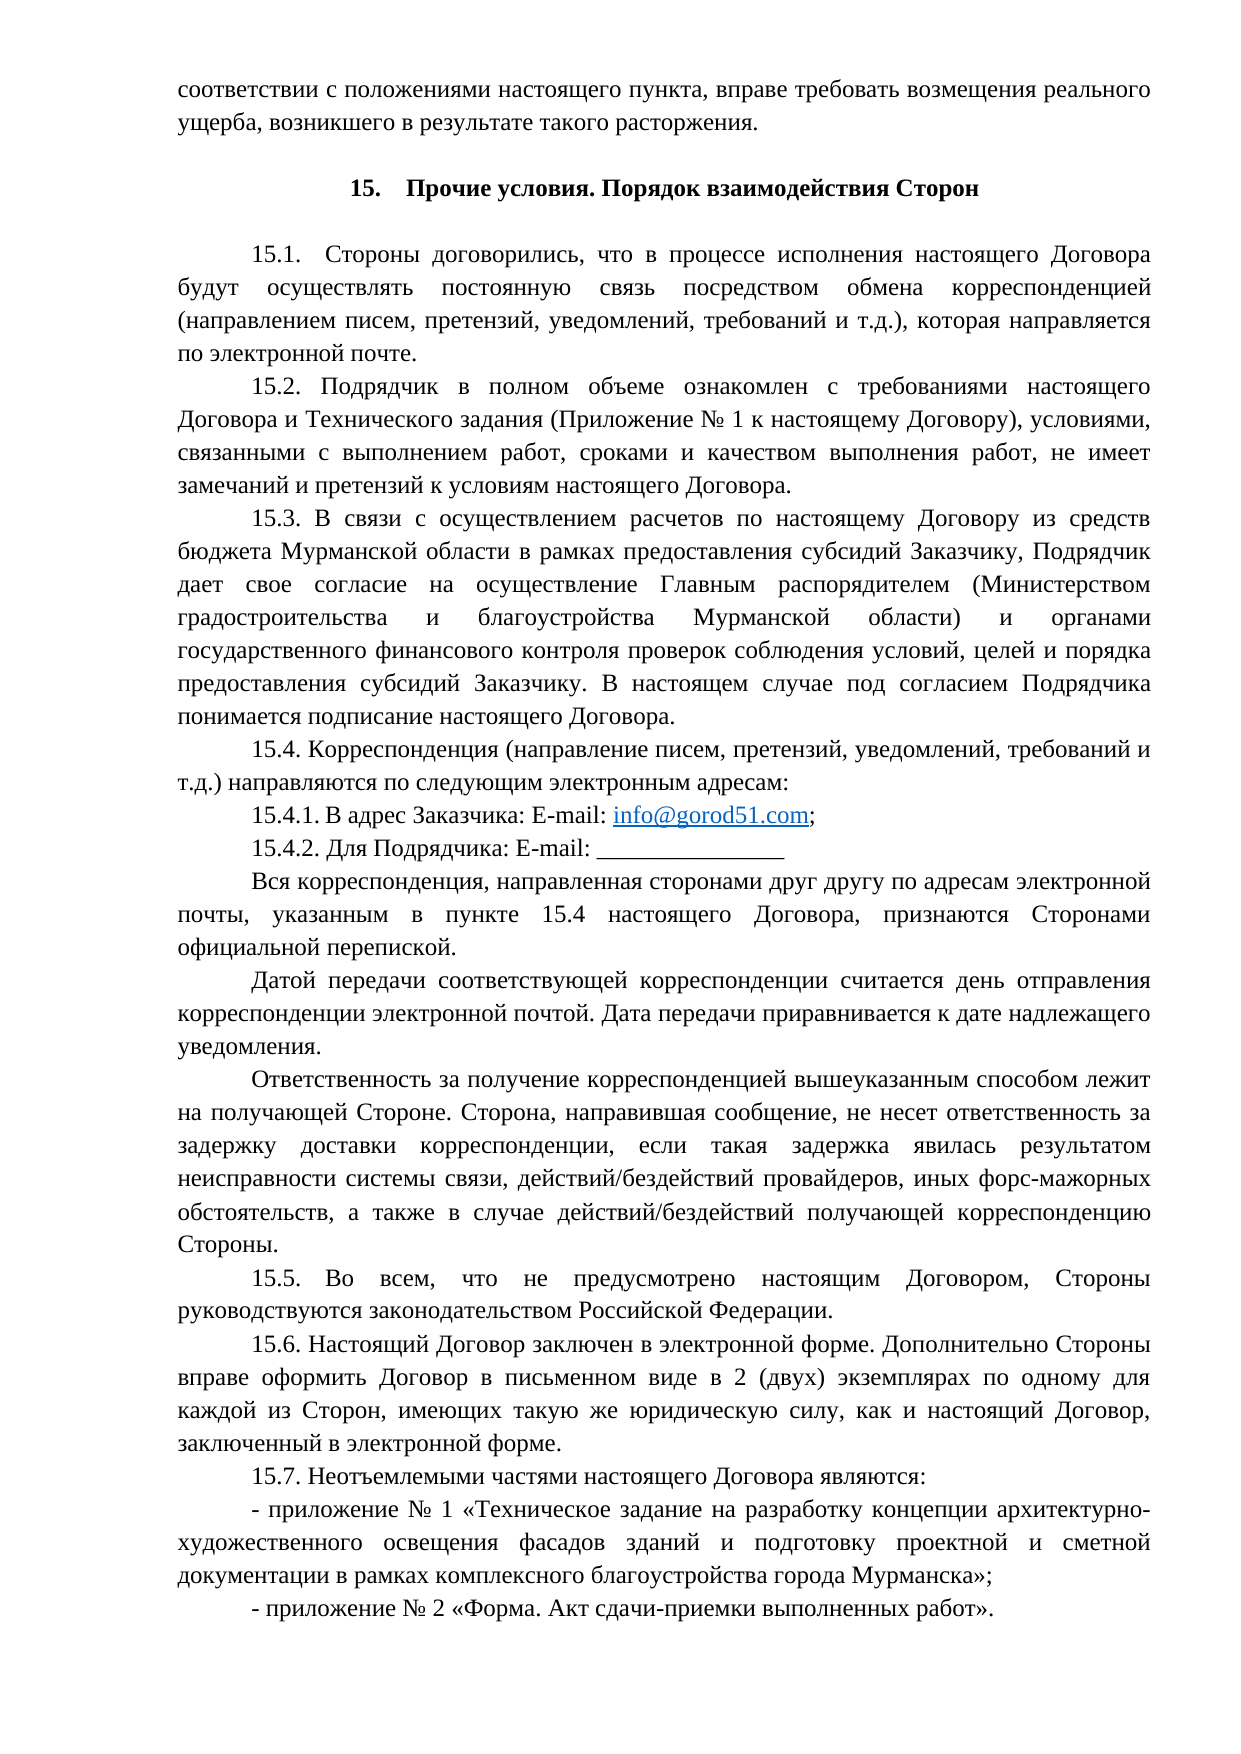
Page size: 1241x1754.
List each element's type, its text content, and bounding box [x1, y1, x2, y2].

text Датой передачи соответствующей корреспонденции считается день отправления корреспонденции электронной почтой. Дата передачи приравнивается к дате надлежащего уведомления. [177, 965, 1152, 1060]
text 15.4.1. В адрес Заказчика: E-mail: info@gorod51.com; [177, 800, 1152, 829]
list Прочие условия. Порядок взаимодействия Сторон [177, 173, 1152, 202]
text 15.3. В связи с осуществлением расчетов по настоящему Договору из средств бюджета Мурманской области в рамках предоставления субсидий Заказчику, Подрядчик дает свое согласие на осуществление Главным распорядителем (Министерством градостроительства и благоустройства Мурманской области) и органами государственного финансового контроля проверок соблюдения условий, целей и порядка предоставления субсидий Заказчику. В настоящем случае под согласием Подрядчика понимается подписание настоящего Договора. [177, 503, 1152, 730]
text 15.4.2. Для Подрядчика: E-mail: _______________ [177, 833, 1152, 862]
text Ответственность за получение корреспонденцией вышеуказанным способом лежит на получающей Стороне. Сторона, направившая сообщение, не несет ответственность за задержку доставки корреспонденции, если такая задержка явилась результатом неисправности системы связи, действий/бездействий провайдеров, иных форс-мажорных обстоятельств, а также в случае действий/бездействий получающей корреспонденцию Стороны. [177, 1064, 1152, 1258]
text - приложение № 2 «Форма. Акт сдачи-приемки выполненных работ». [177, 1593, 1152, 1622]
text 15.5. Во всем, что не предусмотрено настоящим Договором, Стороны руководствуются законодательством Российской Федерации. [177, 1263, 1152, 1324]
text Вся корреспонденция, направленная сторонами друг другу по адресам электронной почты, указанным в пункте 15.4 настоящего Договора, признаются Сторонами официальной перепиской. [177, 866, 1152, 961]
text 15.1. Стороны договорились, что в процессе исполнения настоящего Договора будут осуществлять постоянную связь посредством обмена корреспонденцией (направлением писем, претензий, уведомлений, требований и т.д.), которая направляется по электронной почте. [177, 239, 1152, 367]
text 15.4. Корреспонденция (направление писем, претензий, уведомлений, требований и т.д.) направляются по следующим электронным адресам: [177, 734, 1152, 796]
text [177, 74, 1152, 136]
text 15.7. Неотъемлемыми частями настоящего Договора являются: [177, 1461, 1152, 1489]
text 15.2. Подрядчик в полном объеме ознакомлен с требованиями настоящего Договора и Технического задания (Приложение № 1 к настоящему Договору), условиями, связанными с выполнением работ, сроками и качеством выполнения работ, не имеет замечаний и претензий к условиям настоящего Договора. [177, 371, 1152, 499]
text - приложение № 1 «Техническое задание на разработку концепции архитектурно-художественного освещения фасадов зданий и подготовку проектной и сметной документации в рамках комплексного благоустройства города Мурманска»; [177, 1494, 1152, 1588]
text 15.6. Настоящий Договор заключен в электронной форме. Дополнительно Стороны вправе оформить Договор в письменном виде в 2 (двух) экземплярах по одному для каждой из Сторон, имеющих такую же юридическую силу, как и настоящий Договор, заключенный в электронной форме. [177, 1329, 1152, 1456]
